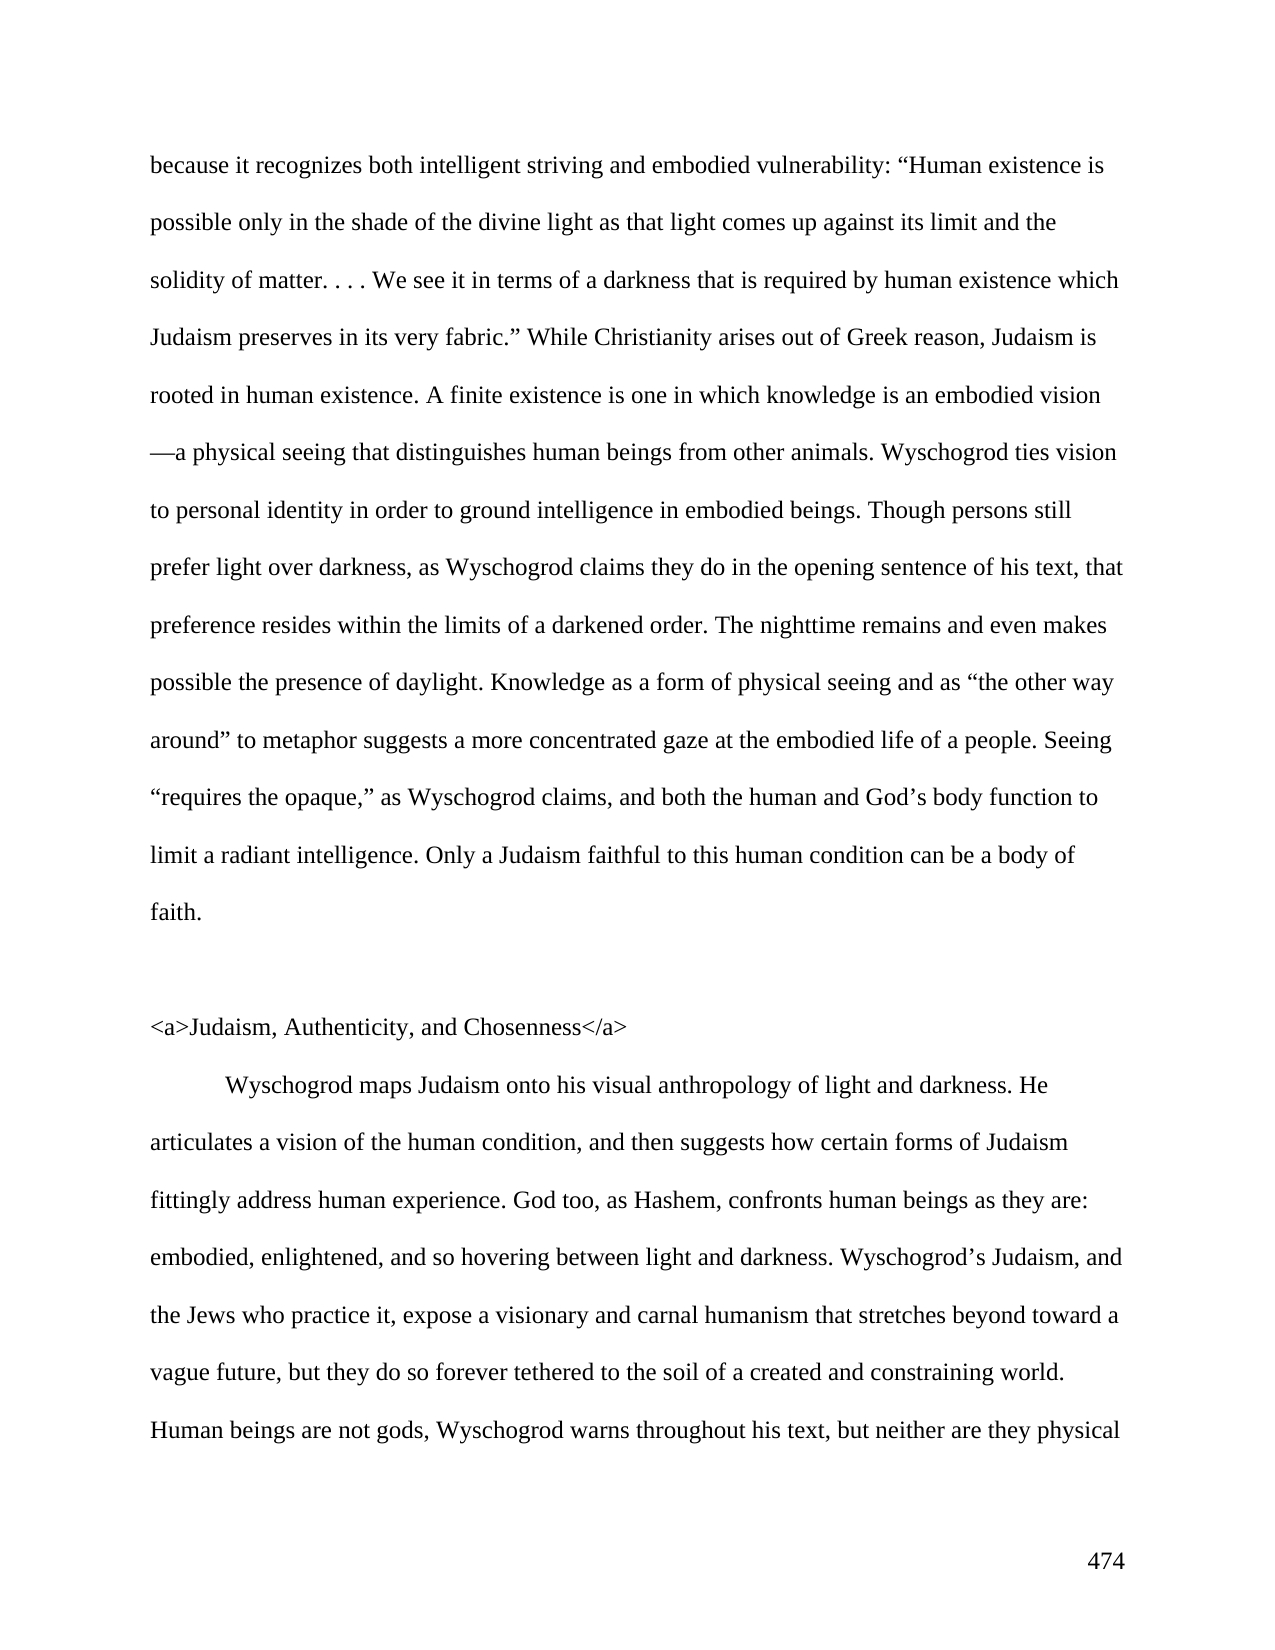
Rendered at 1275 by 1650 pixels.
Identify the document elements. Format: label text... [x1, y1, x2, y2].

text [150, 150, 1125, 926]
text <a>Judaism, Authenticity, and Chosenness</a> [150, 1012, 1125, 1041]
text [150, 1070, 1125, 1444]
